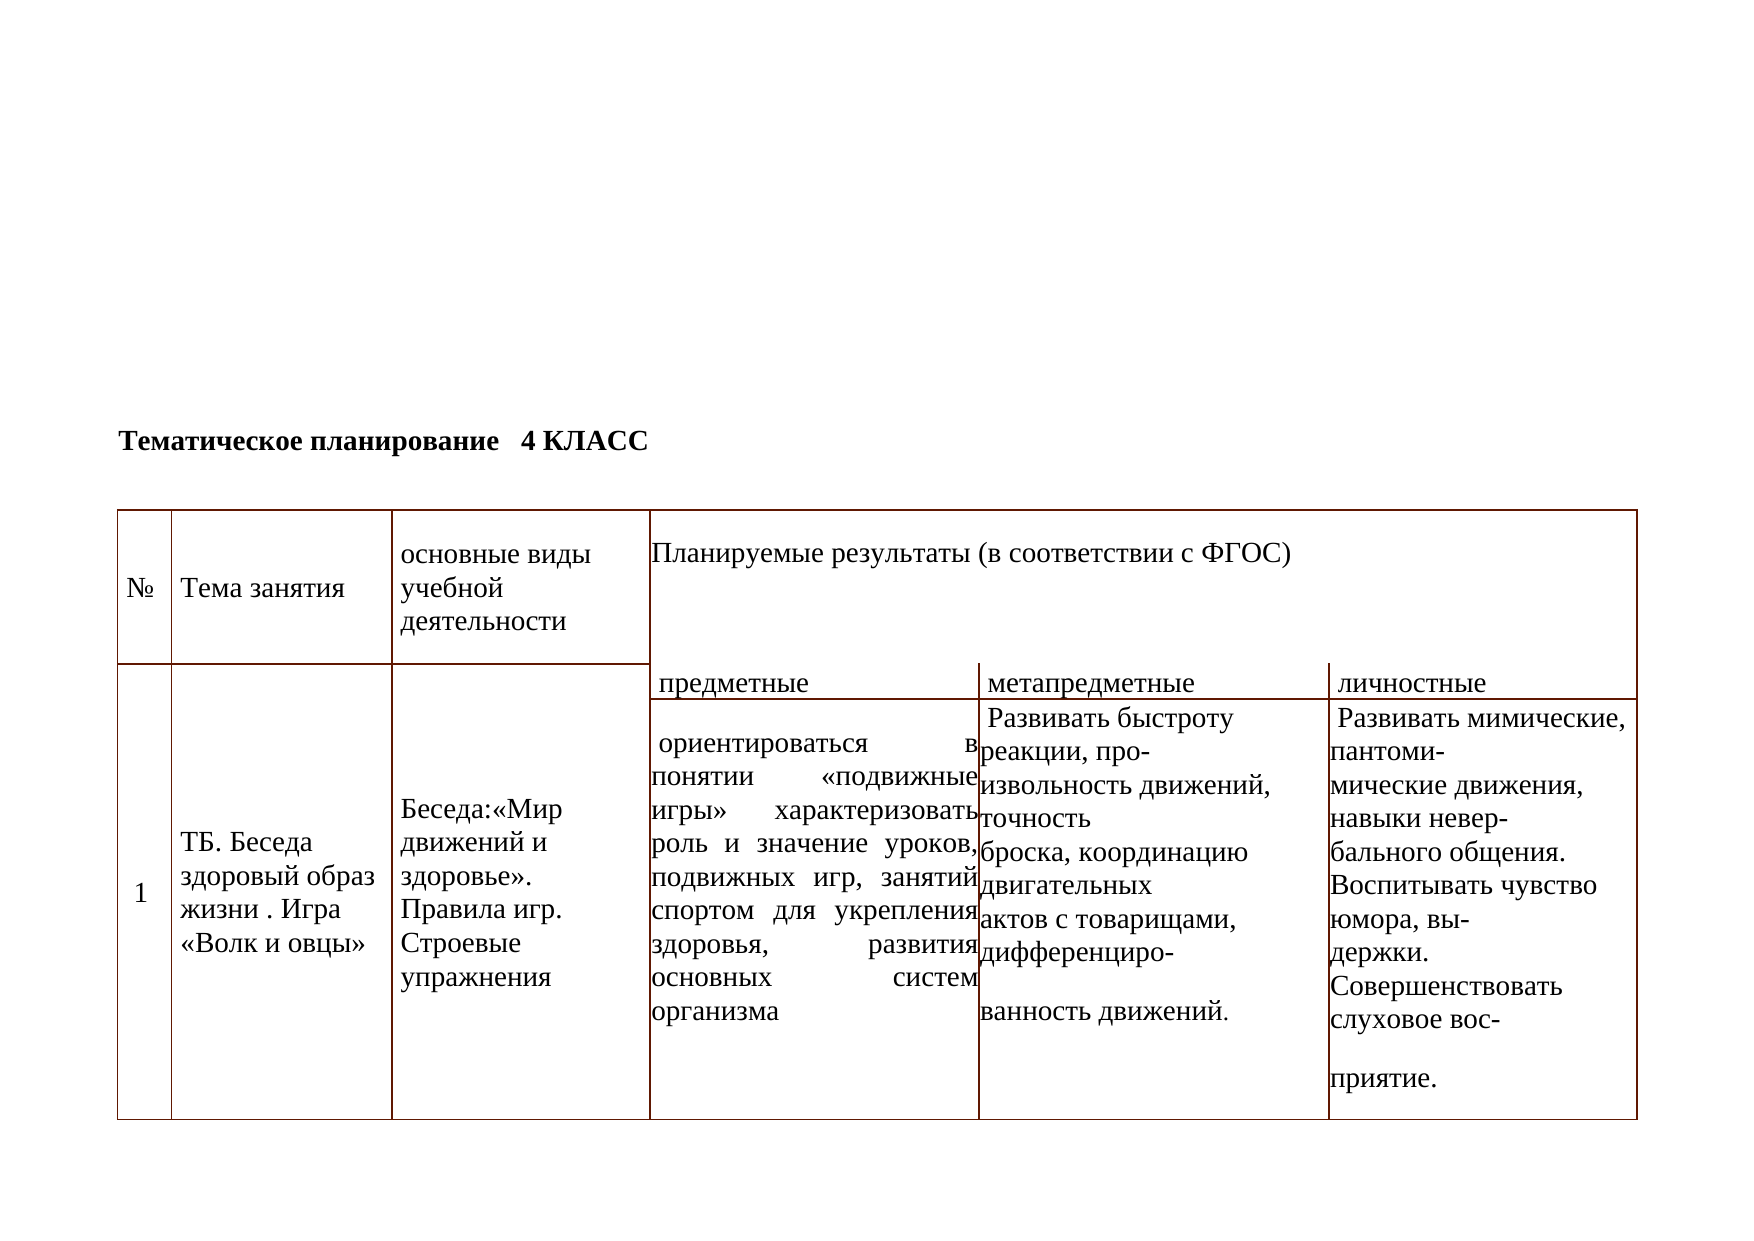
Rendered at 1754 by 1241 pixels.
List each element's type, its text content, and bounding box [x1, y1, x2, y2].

table_header Планируемые результаты (в соответствии с ФГОС) [651, 511, 1636, 663]
table_cell личностные [1330, 663, 1636, 698]
table_cell Развивать быстроту реакции, про- извольность движений, точность броска, координацию двигательных актов с товарищами, дифференциро- ванность движений. [980, 700, 1328, 1119]
table_header № [118, 511, 171, 663]
table_cell ориентироваться в понятии «подвижные игры» характеризовать роль и значение уроков, подвижных игр, занятий спортом для укрепления здоровья, развития основных систем организма [651, 700, 978, 1119]
table_header основные виды учебной деятельности [393, 511, 649, 663]
table_cell метапредметные [980, 663, 1328, 698]
table_cell ТБ. Беседа здоровый образ жизни . Игра «Волк и овцы» [172, 665, 391, 1119]
table_cell предметные [651, 663, 978, 698]
table_header Тема занятия [172, 511, 391, 663]
text Тематическое планирование 4 КЛАСС [118, 423, 1636, 457]
table_cell Развивать мимические, пантоми- мические движения, навыки невер- бального общения. Воспитывать чувство юмора, вы- держки. Совершенствовать слуховое вос- приятие. [1330, 700, 1636, 1119]
table_cell 1 [118, 665, 171, 1119]
table_cell Беседа:«Мир движений и здоровье». Правила игр. Строевые упражнения [393, 665, 649, 1119]
